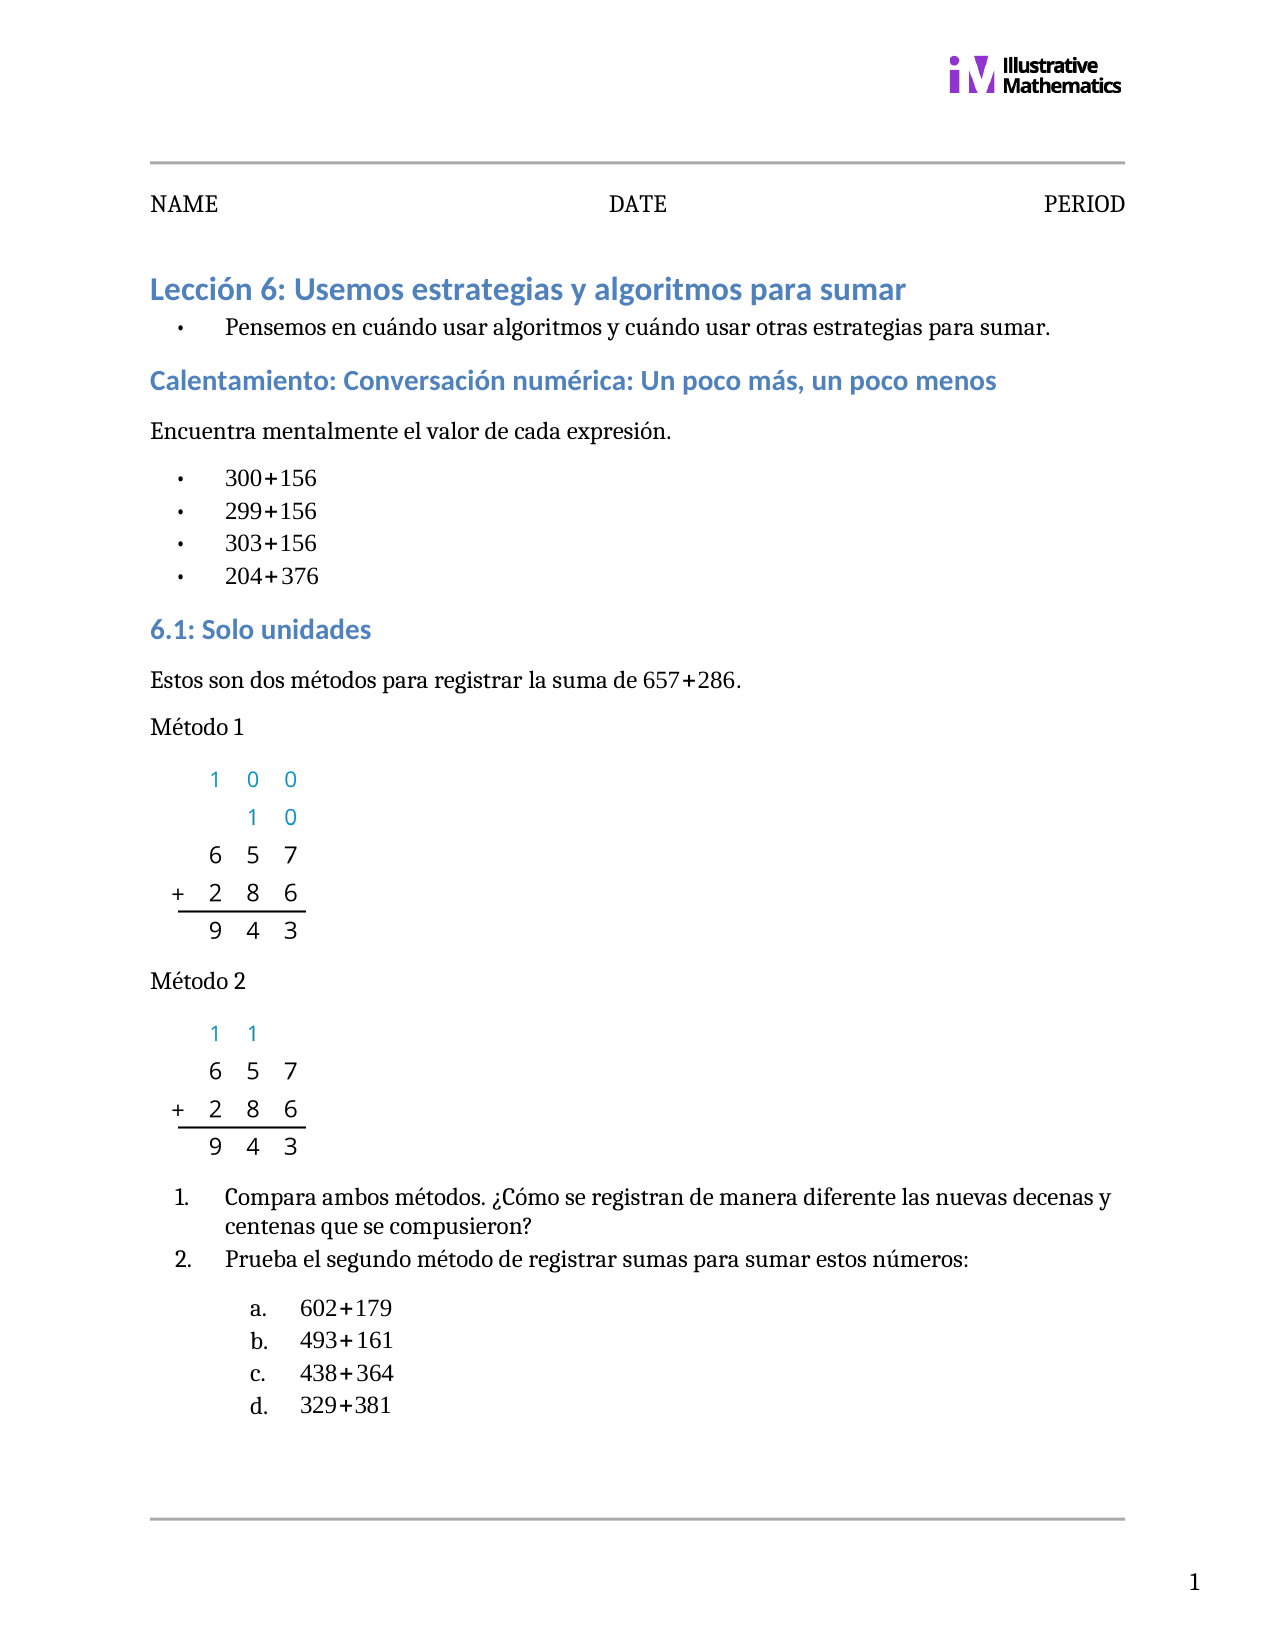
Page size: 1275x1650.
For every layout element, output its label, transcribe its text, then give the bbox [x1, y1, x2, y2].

subtitle 6.1: Solo unidades [150, 611, 1125, 647]
picture [949, 55, 1121, 93]
text Método 1 [150, 713, 1125, 742]
text Encuentra mentalmente el valor de cada expresión. [150, 417, 1125, 446]
list Compara ambos métodos. ¿Cómo se registran de manera diferente las nuevas decenas y centenas que se compusieron? [175, 1183, 1125, 1241]
picture [168, 760, 413, 949]
text Método 2 [150, 967, 1125, 996]
subtitle Calentamiento: Conversación numérica: Un poco más, un poco menos [150, 362, 1125, 398]
subtitle Lección 6: Usemos estrategias y algoritmos para sumar [150, 268, 1125, 309]
text Estos son dos métodos para registrar la suma de . [150, 666, 1125, 694]
list Prueba el segundo método de registrar sumas para sumar estos números: [175, 1244, 1125, 1273]
list Pensemos en cuándo usar algoritmos y cuándo usar otras estrategias para sumar. [175, 313, 1125, 342]
picture [168, 1014, 413, 1165]
